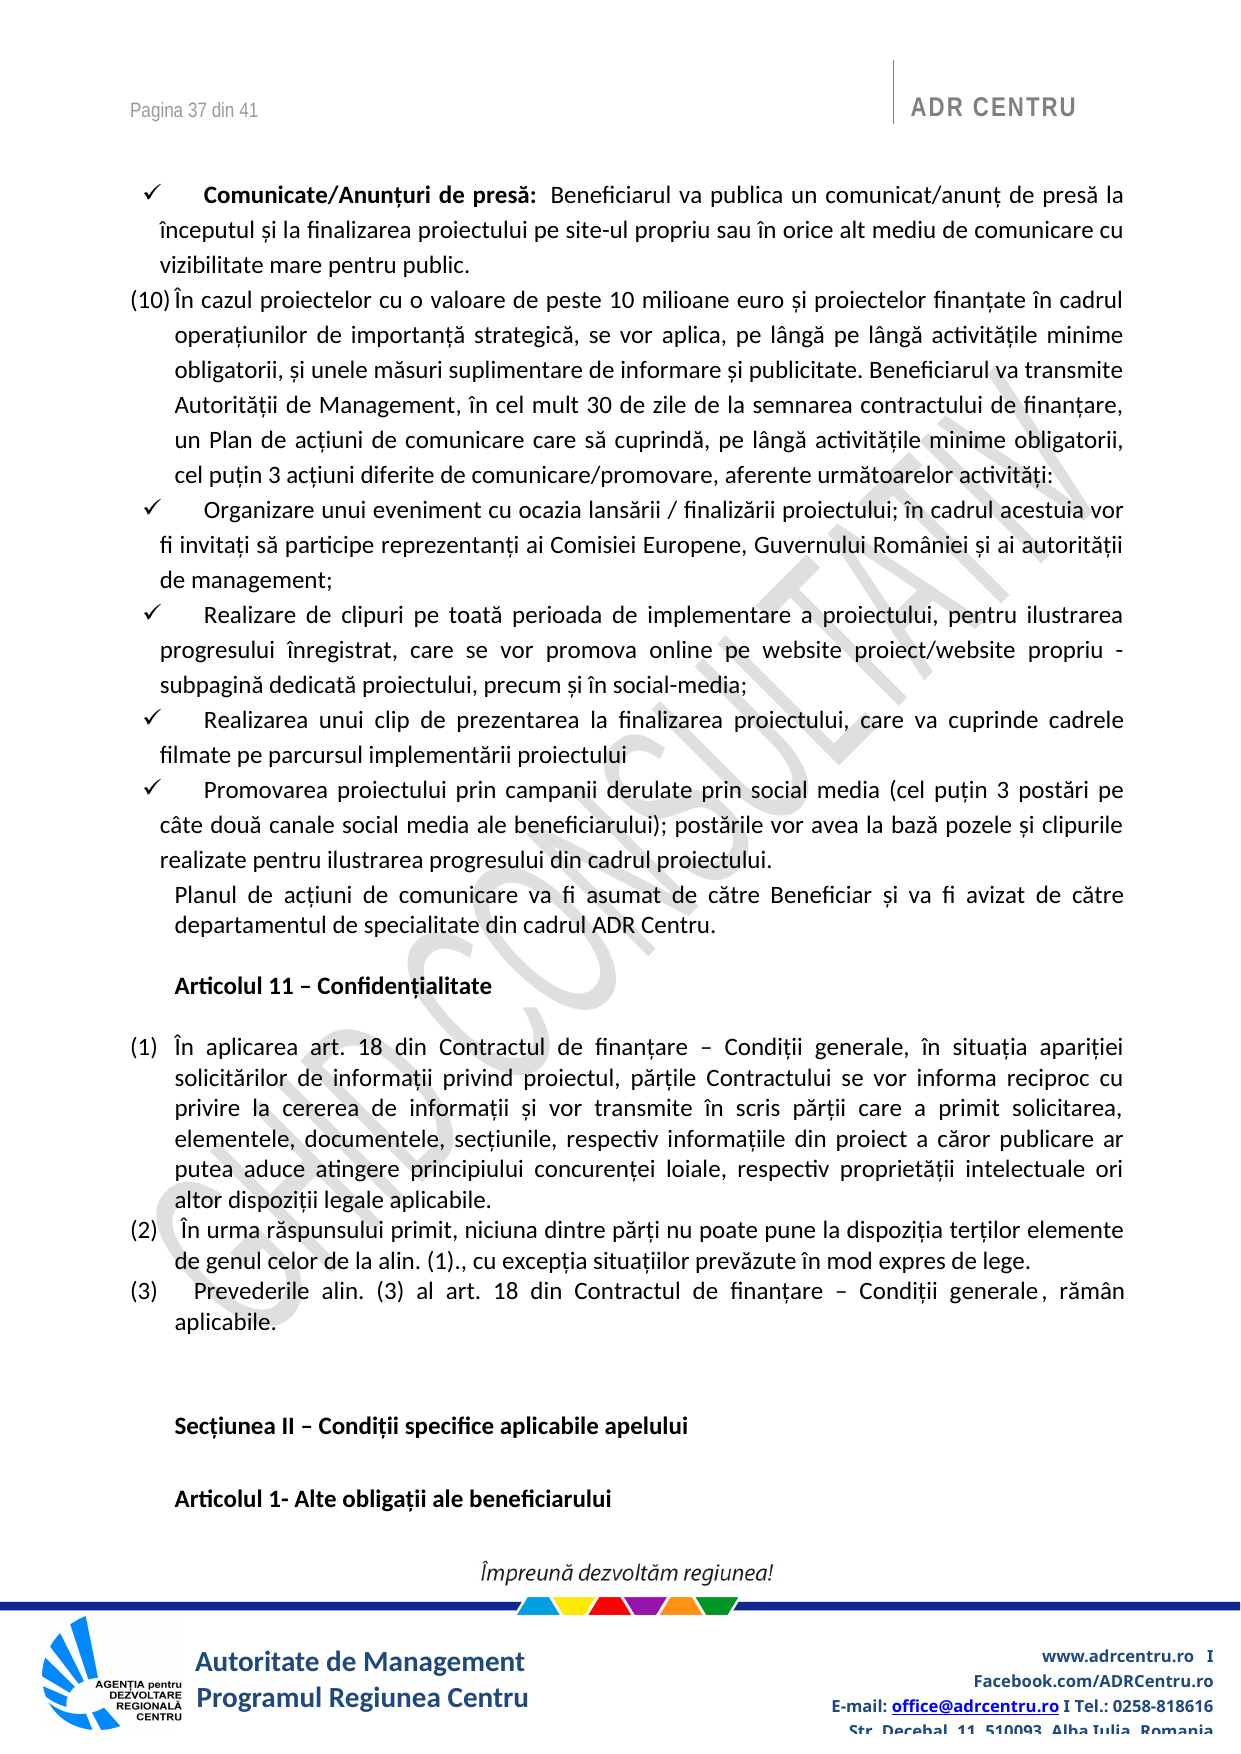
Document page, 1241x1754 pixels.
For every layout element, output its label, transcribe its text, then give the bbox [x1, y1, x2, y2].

text (3) Prevederile alin. (3) al art. 18 din Contractul de finanțare – Condiții generale, rămân aplicabile. [130, 1276, 1125, 1337]
list În cazul proiectelor cu o valoare de peste 10 milioane euro și proiectelor finanțate în cadrul operațiunilor de importanță strategică, se vor aplica, pe lângă pe lângă activitățile minime obligatorii, și unele măsuri suplimentare de informare și publicitate. Beneficiarul va transmite Autorității de Management, în cel mult 30 de zile de la semnarea contractului de finanțare, un Plan de acțiuni de comunicare care să cuprindă, pe lângă activitățile minime obligatorii, cel puțin 3 acțiuni diferite de comunicare/promovare, aferente următoarelor activități: [130, 284, 1125, 489]
picture [0, 1597, 526, 1615]
list Realizare de clipuri pe toată perioada de implementare a proiectului, pentru ilustrarea progresului înregistrat, care se vor promova online pe website proiect/website propriu - subpagină dedicată proiectului, precum și în social-media; [142, 599, 1125, 699]
list În urma răspunsului primit, niciuna dintre părți nu poate pune la dispoziția terților elemente de genul celor de la alin. (1)., cu excepția situațiilor prevăzute în mod expres de lege. [130, 1214, 1125, 1276]
text Secțiunea II – Condiții specifice aplicabile apelului [174, 1410, 1125, 1441]
list În aplicarea art. 18 din Contractul de finanțare – Condiții generale, în situația apariției solicitărilor de informații privind proiectul, părțile Contractului se vor informa reciproc cu privire la cererea de informații și vor transmite în scris părții care a primit solicitarea, elementele, documentele, secțiunile, respectiv informațiile din proiect a căror publicare ar putea aduce atingere principiului concurenței loiale, respectiv proprietății intelectuale ori altor dispoziții legale aplicabile. [130, 1031, 1125, 1214]
list Comunicate/Anunțuri de presă: Beneficiarul va publica un comunicat/anunț de presă la începutul și la finalizarea proiectului pe site-ul propriu sau în orice alt mediu de comunicare cu vizibilitate mare pentru public. [142, 179, 1125, 279]
picture [550, 1597, 1241, 1615]
list Realizarea unui clip de prezentarea la finalizarea proiectului, care va cuprinde cadrele filmate pe parcursul implementării proiectului [142, 704, 1125, 769]
list Promovarea proiectului prin campanii derulate prin social media (cel puțin 3 postări pe câte două canale social media ale beneficiarului); postările vor avea la bază pozele și clipurile realizate pentru ilustrarea progresului din cadrul proiectului. [142, 774, 1125, 874]
picture [467, 1559, 786, 1586]
text Planul de acțiuni de comunicare va fi asumat de către Beneficiar și va fi avizat de către departamentul de specialitate din cadrul ADR Centru. [174, 879, 1125, 940]
picture [42, 1616, 182, 1730]
list Organizare unui eveniment cu ocazia lansării / finalizării proiectului; în cadrul acestuia vor fi invitați să participe reprezentanți ai Comisiei Europene, Guvernului României și ai autorității de management; [142, 494, 1125, 594]
text Articolul 1- Alte obligații ale beneficiarului [174, 1484, 1125, 1514]
text Articolul 11 – Confidențialitate [174, 970, 1125, 1001]
